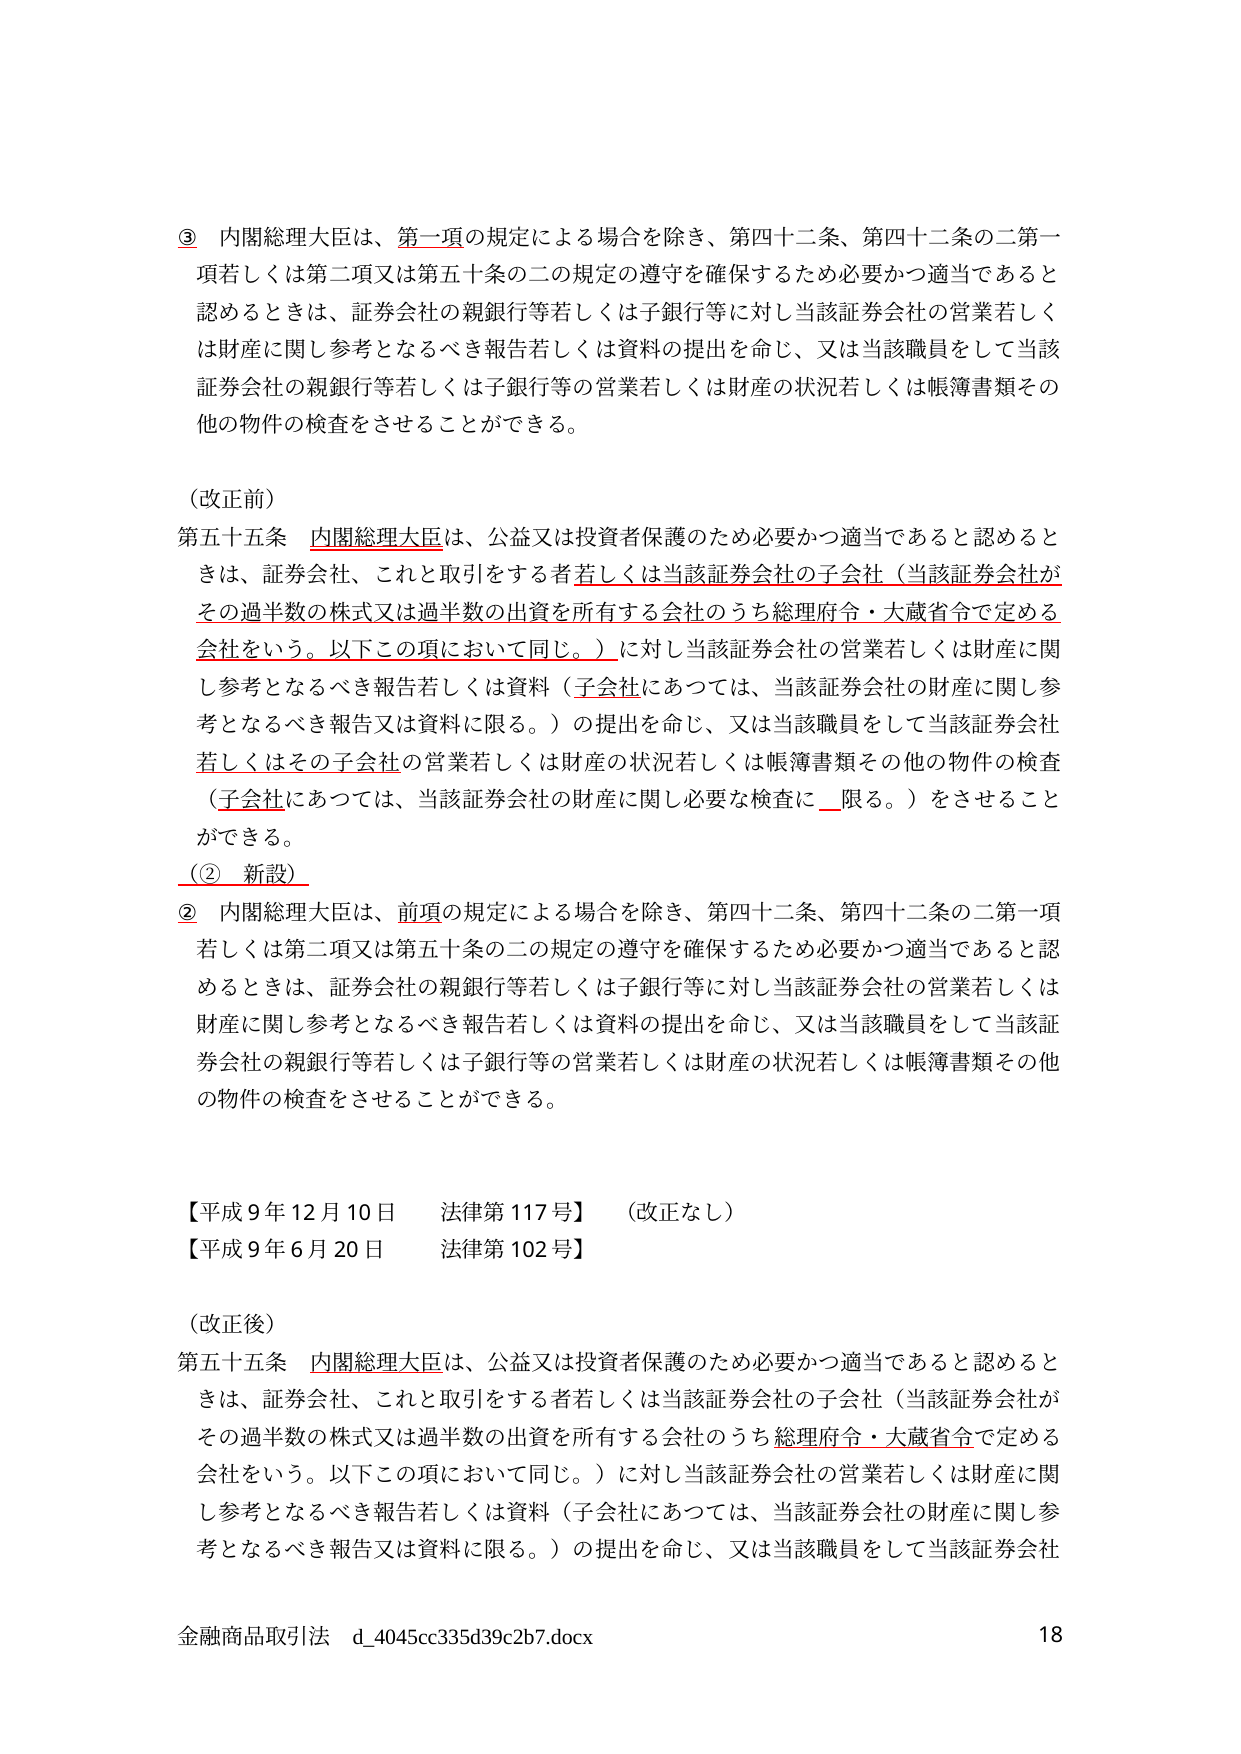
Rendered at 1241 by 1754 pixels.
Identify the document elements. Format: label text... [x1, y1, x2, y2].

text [177, 1342, 1063, 1567]
text （② 新設） [177, 854, 1063, 892]
text （改正後） [177, 1304, 1063, 1342]
text 【平成9年12月10日 法律第117号】 （改正なし） [177, 1192, 1063, 1229]
text ② 内閣総理大臣は、前項の規定による場合を除き、第四十二条、第四十二条の二第一項若しくは第二項又は第五十条の二の規定の遵守を確保するため必要かつ適当であると認めるときは、証券会社の親銀行等若しくは子銀行等に対し当該証券会社の営業若しくは財産に関し参考となるべき報告若しくは資料の提出を命じ、又は当該職員をして当該証券会社の親銀行等若しくは子銀行等の営業若しくは財産の状況若しくは帳簿書類その他の物件の検査をさせることができる。 [177, 892, 1063, 1117]
text ③ 内閣総理大臣は、第一項の規定による場合を除き、第四十二条、第四十二条の二第一項若しくは第二項又は第五十条の二の規定の遵守を確保するため必要かつ適当であると認めるときは、証券会社の親銀行等若しくは子銀行等に対し当該証券会社の営業若しくは財産に関し参考となるべき報告若しくは資料の提出を命じ、又は当該職員をして当該証券会社の親銀行等若しくは子銀行等の営業若しくは財産の状況若しくは帳簿書類その他の物件の検査をさせることができる。 [177, 217, 1063, 442]
text （改正前） [177, 479, 1063, 517]
text 【平成9年6月20日 法律第102号】 [177, 1229, 1063, 1267]
